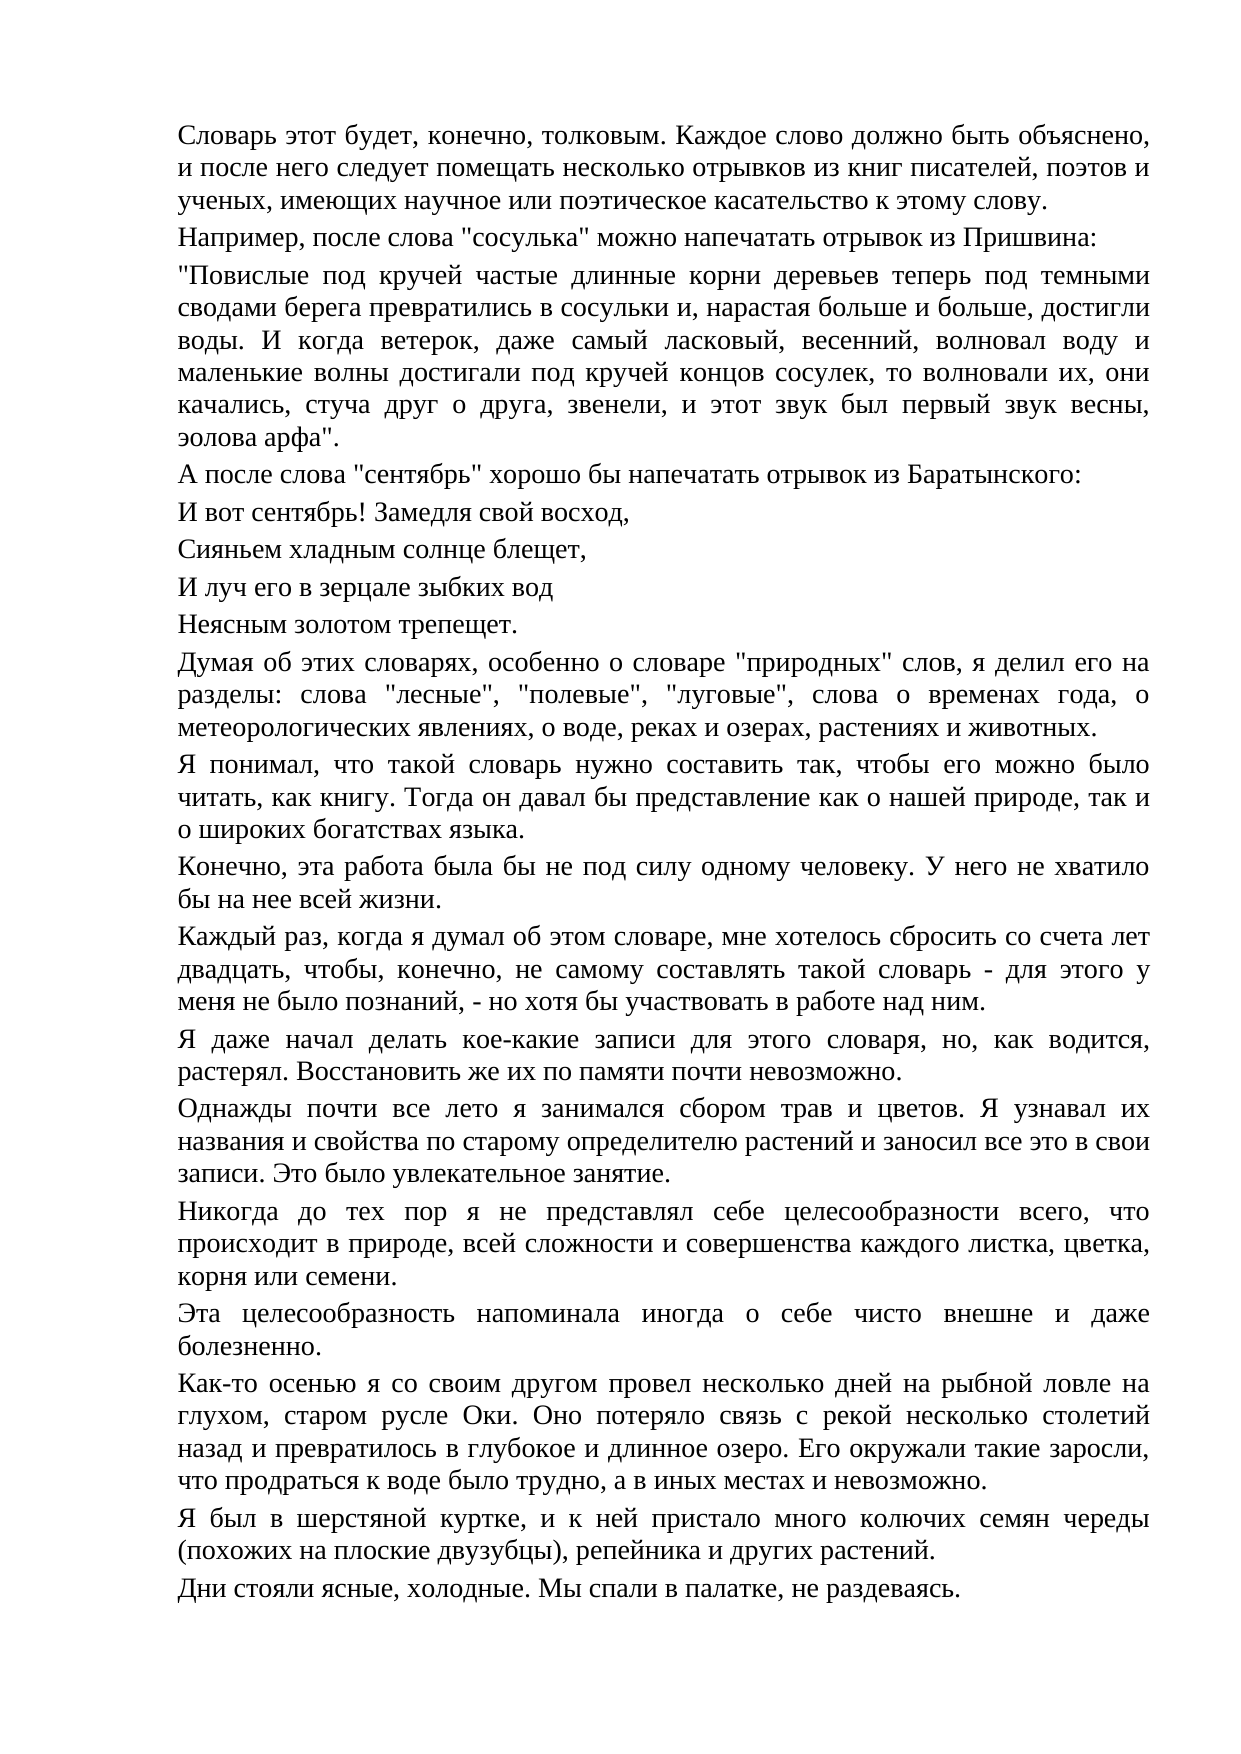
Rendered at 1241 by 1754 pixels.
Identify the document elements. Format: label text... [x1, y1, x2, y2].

text Никогда до тех пор я не представлял себе целесообразности всего, что происходит в природе, всей сложности и совершенства каждого листка, цветка, корня или семени. [177, 1194, 1152, 1291]
text Я понимал, что такой словарь нужно составить так, чтобы его можно было читать, как книгу. Тогда он давал бы представление как о нашей природе, так и о широких богатствах языка. [177, 747, 1152, 844]
text Словарь этот будет, конечно, толковым. Каждое слово должно быть объяснено, и после него следует помещать несколько отрывков из книг писателей, поэтов и ученых, имеющих научное или поэтическое касательство к этому слову. [177, 118, 1152, 215]
text "Повислые под кручей частые длинные корни деревьев теперь под темными сводами берега превратились в сосульки и, нарастая больше и больше, достигли воды. И когда ветерок, даже самый ласковый, весенний, волновал воду и маленькие волны достигали под кручей концов сосулек, то волновали их, они качались, стуча друг о друга, звенели, и этот звук был первый звук весны, эолова арфа". [177, 258, 1152, 452]
text Я был в шерстяной куртке, и к ней пристало много колючих семян череды (похожих на плоские двузубцы), репейника и других растений. [177, 1501, 1152, 1566]
text А после слова "сентябрь" хорошо бы напечатать отрывок из Баратынского: [177, 457, 1152, 490]
text Я даже начал делать кое-какие записи для этого словаря, но, как водится, растерял. Восстановить же их по памяти почти невозможно. [177, 1022, 1152, 1086]
text И вот сентябрь! Замедля свой восход, [177, 495, 1152, 527]
text Каждый раз, когда я думал об этом словаре, мне хотелось сбросить со счета лет двадцать, чтобы, конечно, не самому составлять такой словарь - для этого у меня не было познаний, - но хотя бы участвовать в работе над ним. [177, 919, 1152, 1017]
text Эта целесообразность напоминала иногда о себе чисто внешне и даже болезненно. [177, 1296, 1152, 1361]
text Думая об этих словарях, особенно о словаре "природных" слов, я делил его на разделы: слова "лесные", "полевые", "луговые", слова о временах года, о метеорологических явлениях, о воде, реках и озерах, растениях и животных. [177, 645, 1152, 742]
text Как-то осенью я со своим другом провел несколько дней на рыбной ловле на глухом, старом русле Оки. Оно потеряло связь с рекой несколько столетий назад и превратилось в глубокое и длинное озеро. Его окружали такие заросли, что продраться к воде было трудно, а в иных местах и невозможно. [177, 1366, 1152, 1496]
text Например, после слова "сосулька" можно напечатать отрывок из Пришвина: [177, 220, 1152, 253]
text Неясным золотом трепещет. [177, 607, 1152, 640]
text И луч его в зерцале зыбких вод [177, 570, 1152, 602]
text Конечно, эта работа была бы не под силу одному человеку. У него не хватило бы на нее всей жизни. [177, 849, 1152, 914]
text Сияньем хладным солнце блещет, [177, 532, 1152, 565]
text Однажды почти все лето я занимался сбором трав и цветов. Я узнавал их названия и свойства по старому определителю растений и заносил все это в свои записи. Это было увлекательное занятие. [177, 1092, 1152, 1189]
text Дни стояли ясные, холодные. Мы спали в палатке, не раздеваясь. [177, 1571, 1152, 1603]
